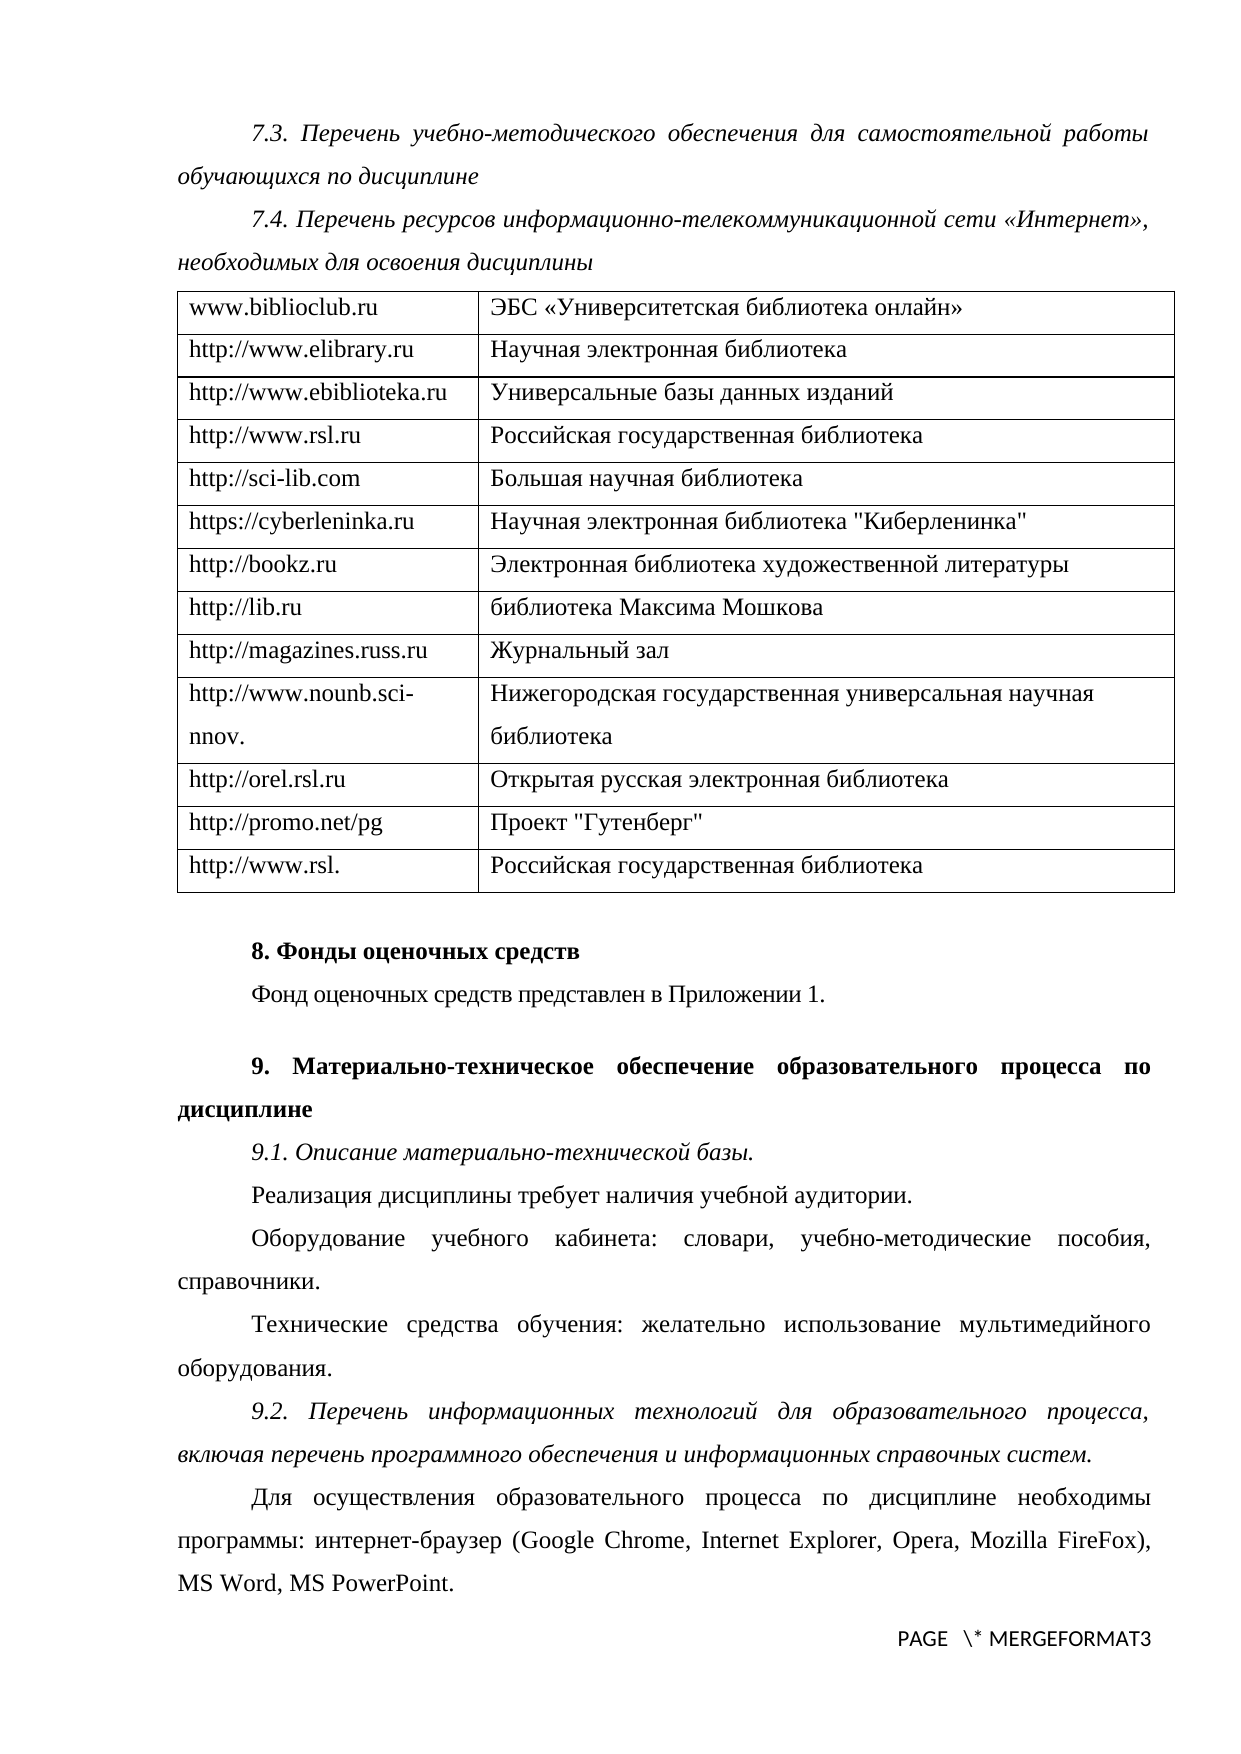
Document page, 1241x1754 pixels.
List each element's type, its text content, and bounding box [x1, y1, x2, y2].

table_cell Научная электронная библиотека [479, 335, 1174, 376]
table_header www.biblioclub.ru [178, 292, 478, 333]
table_cell http://lib.ru [178, 592, 478, 634]
text Оборудование учебного кабинета: словари, учебно-методические пособия, справочники. [177, 1223, 1152, 1295]
table_cell Электронная библиотека художественной литературы [479, 549, 1174, 591]
text Для осуществления образовательного процесса по дисциплине необходимы программы: интернет-браузер (Google Chrome, Internet Explorer, Opera, Mozilla FireFox), MS Word, MS PowerPoint. [177, 1482, 1152, 1597]
table_cell http://bookz.ru [178, 549, 478, 591]
text 7.3. Перечень учебно-методического обеспечения для самостоятельной работы обучающихся по дисциплине [177, 118, 1152, 190]
text 7.4. Перечень ресурсов информационно-телекоммуникационной сети «Интернет», необходимых для освоения дисциплины [177, 204, 1152, 276]
table_cell http://www.rsl. [178, 850, 478, 892]
table_header ЭБС «Университетская библиотека онлайн» [479, 292, 1174, 333]
table_cell http://www.elibrary.ru [178, 335, 478, 376]
table_cell Универсальные базы данных изданий [479, 378, 1174, 419]
table_cell http://www.rsl.ru [178, 420, 478, 462]
text 9. Материально-техническое обеспечение образовательного процесса по дисциплине [177, 1051, 1152, 1123]
table_cell http://promo.net/pg [178, 807, 478, 849]
table_cell Научная электронная библиотека "Киберленинка" [479, 506, 1174, 548]
table_cell библиотека Максима Мошкова [479, 592, 1174, 634]
text Реализация дисциплины требует наличия учебной аудитории. [177, 1180, 1152, 1209]
table_cell Российская государственная библиотека [479, 420, 1174, 462]
table_cell http://orel.rsl.ru [178, 764, 478, 806]
text 9.2. Перечень информационных технологий для образовательного процесса, включая перечень программного обеспечения и информационных справочных систем. [177, 1396, 1152, 1468]
table_cell Большая научная библиотека [479, 463, 1174, 505]
table_cell Журнальный зал [479, 635, 1174, 677]
text 8. Фонды оценочных средств [177, 936, 1152, 964]
table_cell Проект "Гутенберг" [479, 807, 1174, 849]
text Фонд оценочных средств представлен в Приложении 1. [177, 979, 1152, 1008]
table_cell http://www.nounb.sci-nnov. [178, 678, 478, 763]
table_cell http://magazines.russ.ru [178, 635, 478, 677]
table_cell Российская государственная библиотека [479, 850, 1174, 892]
table_cell http://sci-lib.com [178, 463, 478, 505]
table_cell https://cyberleninka.ru [178, 506, 478, 548]
text 9.1. Описание материально-технической базы. [177, 1137, 1152, 1166]
table_cell Открытая русская электронная библиотека [479, 764, 1174, 806]
table_cell http://www.ebiblioteka.ru [178, 378, 478, 419]
text Технические средства обучения: желательно использование мультимедийного оборудования. [177, 1309, 1152, 1381]
table_cell Нижегородская государственная универсальная научная библиотека [479, 678, 1174, 763]
